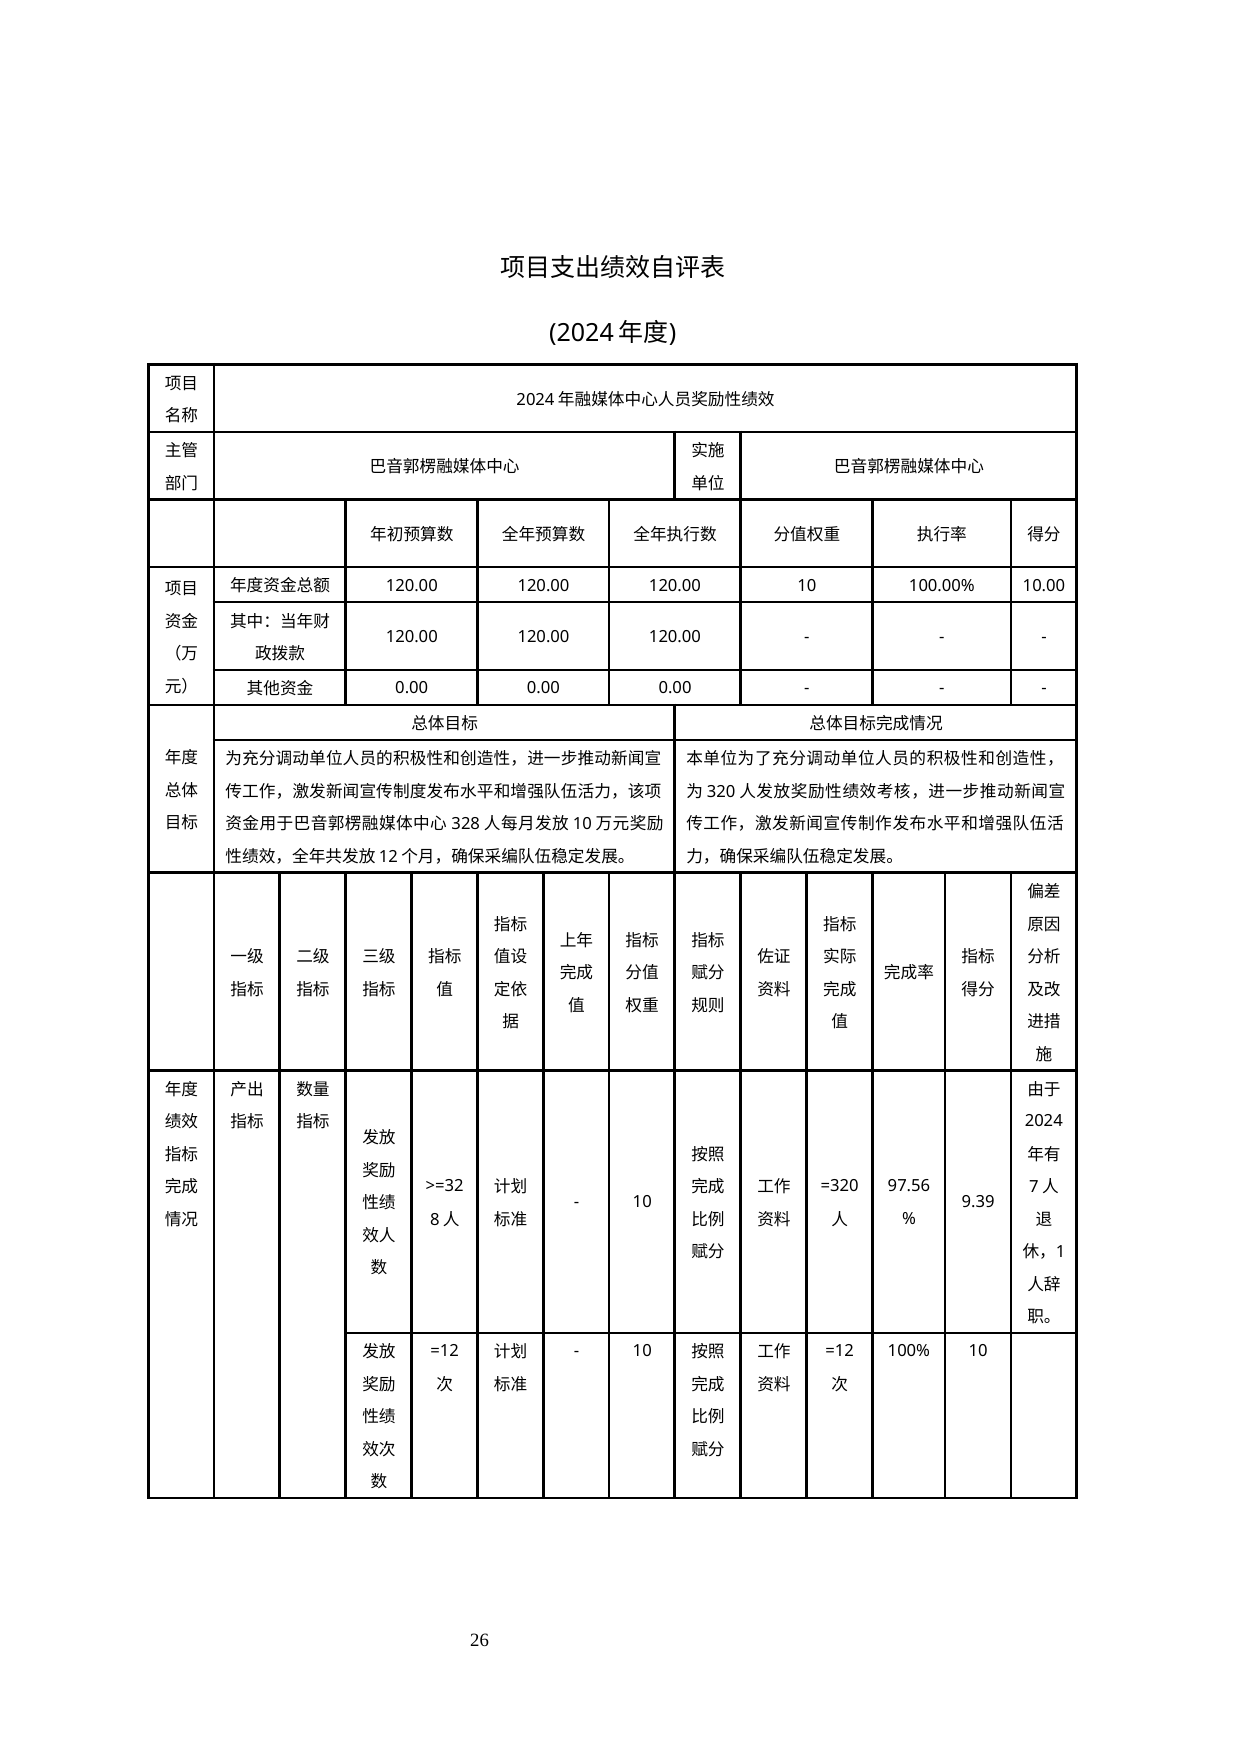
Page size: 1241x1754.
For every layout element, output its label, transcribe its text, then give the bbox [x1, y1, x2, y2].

table_cell - [874, 603, 1010, 668]
table_cell - [874, 671, 1010, 703]
table_cell 97.56% [874, 1072, 944, 1331]
table_cell 发放奖励性绩效次数 [347, 1334, 410, 1497]
table_cell 指标分值权重 [610, 874, 673, 1069]
table_cell - [1012, 603, 1075, 668]
table_cell 发放奖励性绩效人数 [347, 1072, 410, 1331]
table_cell 偏差原因分析及改进措施 [1012, 874, 1075, 1069]
table_cell 项目资金 （万元） [150, 568, 213, 703]
table_cell 10 [742, 568, 871, 601]
table_cell 指标实际完成值 [808, 874, 871, 1069]
table_cell 按照完成比例赋分 [676, 1334, 739, 1497]
table_cell (2024年度) [148, 298, 1077, 363]
table_cell 10 [946, 1334, 1010, 1497]
table_cell 年度资金总额 [215, 568, 344, 601]
table_cell [215, 501, 344, 566]
table_cell 120.00 [610, 568, 739, 601]
table_cell 工作资料 [742, 1072, 805, 1331]
table_cell 产出指标 [215, 1072, 278, 1497]
table_cell 巴音郭楞融媒体中心 [742, 433, 1075, 498]
table_cell 上年完成值 [545, 874, 608, 1069]
table_cell 一级指标 [215, 874, 278, 1069]
table_cell 0.00 [479, 671, 608, 703]
table_cell 二级指标 [281, 874, 344, 1069]
table_cell 计划标准 [479, 1072, 542, 1331]
table_cell 100.00% [874, 568, 1010, 601]
table_cell 三级指标 [347, 874, 410, 1069]
table_cell 全年预算数 [479, 501, 608, 566]
table_cell 项目名称 [150, 366, 213, 431]
table_cell 佐证资料 [742, 874, 805, 1069]
table_cell 得分 [1012, 501, 1075, 566]
table_cell 120.00 [610, 603, 739, 668]
table_cell - [742, 671, 871, 703]
table_cell 指标得分 [946, 874, 1010, 1069]
table_cell - [742, 603, 871, 668]
table_cell 10.00 [1012, 568, 1075, 601]
table_cell 由于2024年有7人退休，1人辞职。 [1012, 1072, 1075, 1331]
table_cell [150, 501, 213, 566]
table_cell 2024年融媒体中心人员奖励性绩效 [215, 366, 1075, 431]
table_cell 其他资金 [215, 671, 344, 703]
table_cell 数量指标 [281, 1072, 344, 1497]
table_cell - [1012, 671, 1075, 703]
table_cell >=328人 [413, 1072, 476, 1331]
table_header 项目支出绩效自评表 [148, 233, 1077, 298]
table_cell 完成率 [874, 874, 944, 1069]
table_cell 分值权重 [742, 501, 871, 566]
table_cell 年初预算数 [347, 501, 476, 566]
table_cell 巴音郭楞融媒体中心 [215, 433, 673, 498]
table_cell 按照完成比例赋分 [676, 1072, 739, 1331]
table_cell 总体目标完成情况 [676, 706, 1075, 739]
table_cell 全年执行数 [610, 501, 739, 566]
table_cell 指标值 [413, 874, 476, 1069]
table_cell 主管部门 [150, 433, 213, 498]
table_cell 年度总体目标 [150, 706, 213, 871]
table_cell 计划标准 [479, 1334, 542, 1497]
table_cell 指标赋分规则 [676, 874, 739, 1069]
table_cell =12次 [808, 1334, 871, 1497]
table_cell =320人 [808, 1072, 871, 1331]
table_cell 指标值设定依据 [479, 874, 542, 1069]
table_cell 工作资料 [742, 1334, 805, 1497]
table_cell 实施单位 [676, 433, 739, 498]
table_cell 本单位为了充分调动单位人员的积极性和创造性，为320人发放奖励性绩效考核，进一步推动新闻宣传工作，激发新闻宣传制作发布水平和增强队伍活力，确保采编队伍稳定发展。 [676, 741, 1075, 871]
table_cell 10 [610, 1334, 673, 1497]
table_cell 120.00 [347, 568, 476, 601]
table_cell 120.00 [479, 568, 608, 601]
table_cell [150, 874, 213, 1069]
table_cell - [545, 1334, 608, 1497]
table_cell 其中：当年财政拨款 [215, 603, 344, 668]
table_cell 10 [610, 1072, 673, 1331]
table_cell 0.00 [347, 671, 476, 703]
table_cell =12次 [413, 1334, 476, 1497]
table_cell 120.00 [479, 603, 608, 668]
table_cell [1012, 1334, 1075, 1497]
table_cell 年度绩效指标完成情况 [150, 1072, 213, 1497]
table_cell 执行率 [874, 501, 1010, 566]
table_cell 总体目标 [215, 706, 673, 739]
table_cell 9.39 [946, 1072, 1010, 1331]
table_cell 120.00 [347, 603, 476, 668]
table_cell - [545, 1072, 608, 1331]
table_cell 100% [874, 1334, 944, 1497]
table_cell 为充分调动单位人员的积极性和创造性，进一步推动新闻宣传工作，激发新闻宣传制度发布水平和增强队伍活力，该项资金用于巴音郭楞融媒体中心328人每月发放10万元奖励性绩效，全年共发放12个月，确保采编队伍稳定发展。 [215, 741, 673, 871]
table_cell 0.00 [610, 671, 739, 703]
